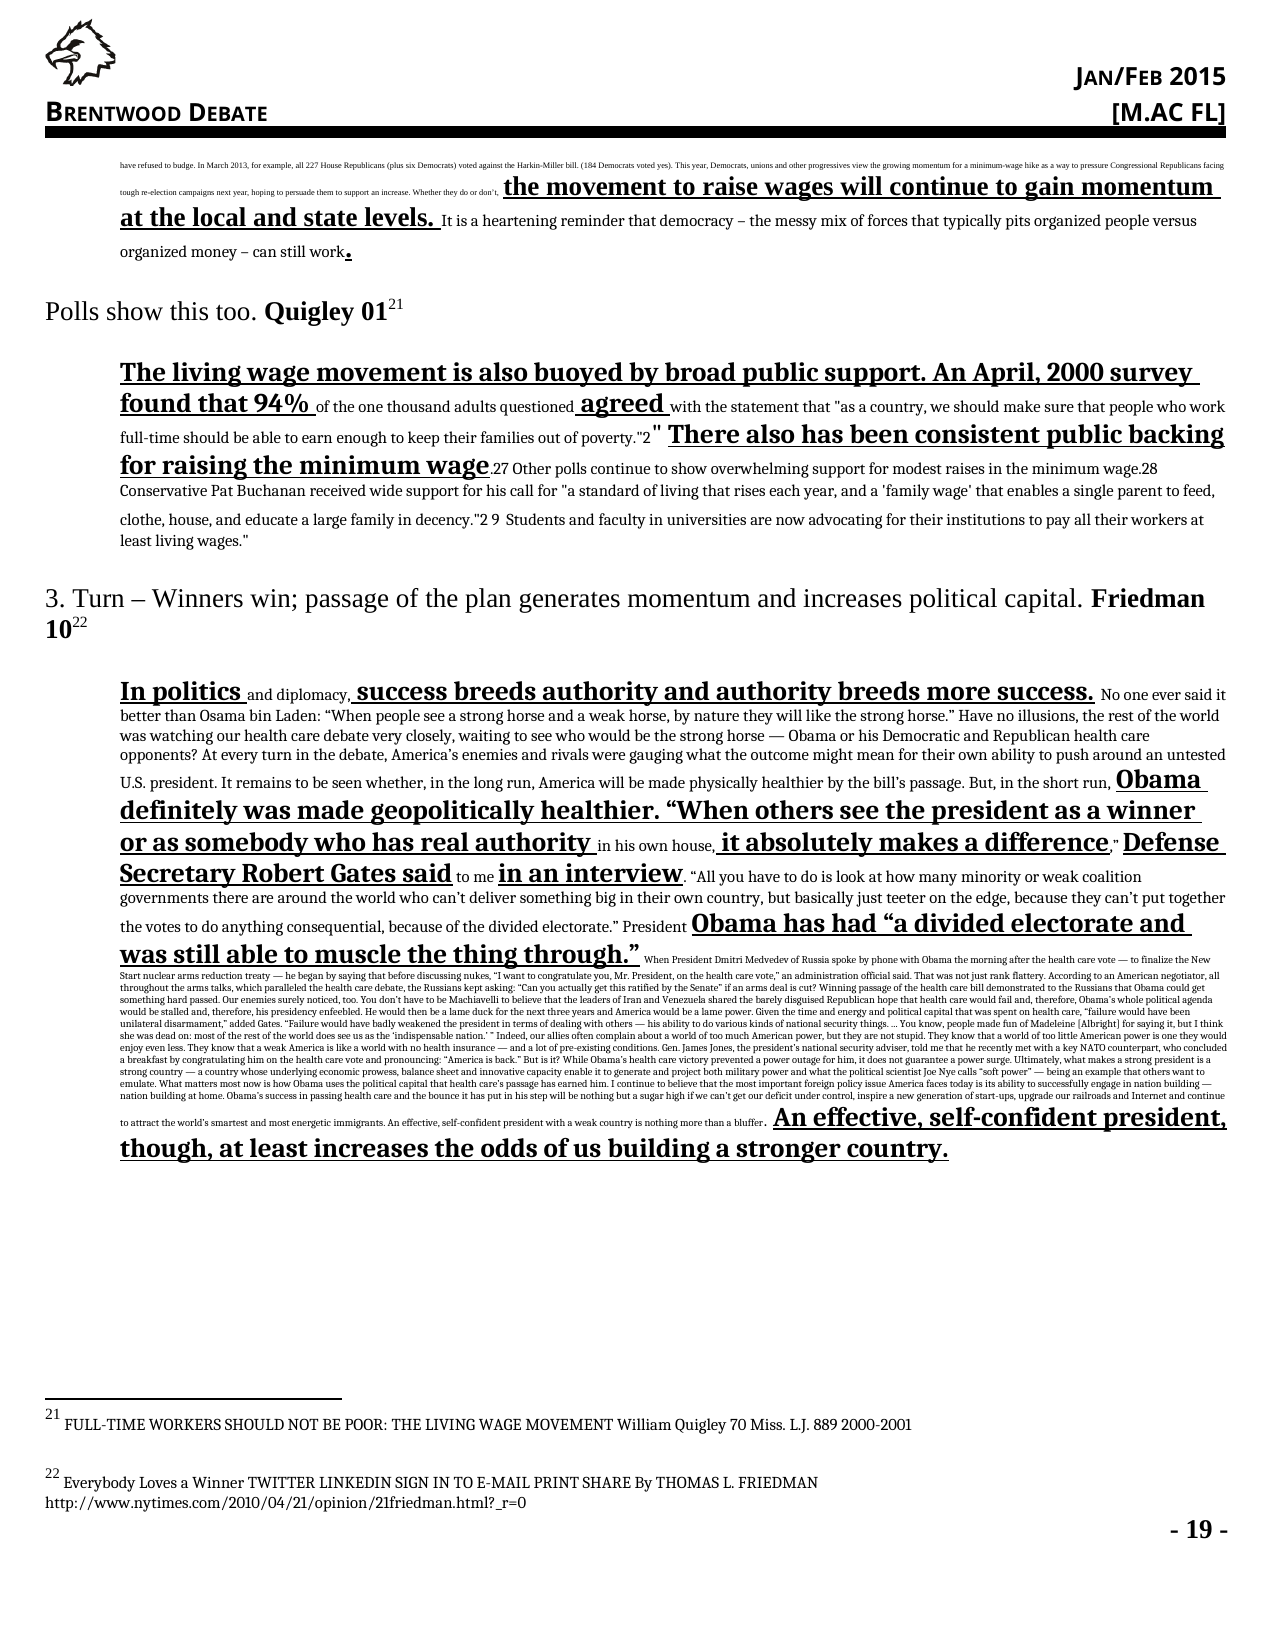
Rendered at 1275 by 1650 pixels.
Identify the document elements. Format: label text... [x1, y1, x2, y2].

text The living wage movement is also buoyed by broad public support. An April, 2000 survey found that 94% of the one thousand adults questioned agreed with the statement that "as a country, we should make sure that people who work full-time should be able to earn enough to keep their families out of poverty."2" There also has been consistent public backing for raising the minimum wage.27 Other polls continue to show overwhelming support for modest raises in the minimum wage.28 Conservative Pat Buchanan received wide support for his call for "a standard of living that rises each year, and a 'family wage' that enables a single parent to feed, clothe, house, and educate a large family in decency."2 9 Students and faculty in universities are now advocating for their institutions to pay all their workers at least living wages." [120, 357, 1228, 551]
text 3. Turn – Winners win; passage of the plan generates momentum and increases political capital. Friedman 10 [45, 582, 1228, 644]
text In politics and diplomacy, success breeds authority and authority breeds more success. No one ever said it better than Osama bin Laden: “When people see a strong horse and a weak horse, by nature they will like the strong horse.” Have no illusions, the rest of the world was watching our health care debate very closely, waiting to see who would be the strong horse — Obama or his Democratic and Republican health care opponents? At every turn in the debate, America’s enemies and rivals were gauging what the outcome might mean for their own ability to push around an untested U.S. president. It remains to be seen whether, in the long run, America will be made physically healthier by the bill’s passage. But, in the short run, Obama definitely was made geopolitically healthier. “When others see the president as a winner or as somebody who has real authority in his own house, it absolutely makes a difference,” Defense Secretary Robert Gates said to me in an interview. “All you have to do is look at how many minority or weak coalition governments there are around the world who can’t deliver something big in their own country, but basically just teeter on the edge, because they can’t put together the votes to do anything consequential, because of the divided electorate.” President Obama has had “a divided electorate and was still able to muscle the thing through.” When President Dmitri Medvedev of Russia spoke by phone with Obama the morning after the health care vote — to finalize the New Start nuclear arms reduction treaty — he began by saying that before discussing nukes, “I want to congratulate you, Mr. President, on the health care vote,” an administration official said. That was not just rank flattery. According to an American negotiator, all throughout the arms talks, which paralleled the health care debate, the Russians kept asking: “Can you actually get this ratified by the Senate” if an arms deal is cut? Winning passage of the health care bill demonstrated to the Russians that Obama could get something hard passed. Our enemies surely noticed, too. You don’t have to be Machiavelli to believe that the leaders of Iran and Venezuela shared the barely disguised Republican hope that health care would fail and, therefore, Obama’s whole political agenda would be stalled and, therefore, his presidency enfeebled. He would then be a lame duck for the next three years and America would be a lame power. Given the time and energy and political capital that was spent on health care, “failure would have been unilateral disarmament,” added Gates. “Failure would have badly weakened the president in terms of dealing with others — his ability to do various kinds of national security things. ... You know, people made fun of Madeleine [Albright] for saying it, but I think she was dead on: most of the rest of the world does see us as the ‘indispensable nation.’ ” Indeed, our allies often complain about a world of too much American power, but they are not stupid. They know that a world of too little American power is one they would enjoy even less. They know that a weak America is like a world with no health insurance — and a lot of pre-existing conditions. Gen. James Jones, the president’s national security adviser, told me that he recently met with a key NATO counterpart, who concluded a breakfast by congratulating him on the health care vote and pronouncing: “America is back.” But is it? While Obama’s health care victory prevented a power outage for him, it does not guarantee a power surge. Ultimately, what makes a strong president is a strong country — a country whose underlying economic prowess, balance sheet and innovative capacity enable it to generate and project both military power and what the political scientist Joe Nye calls “soft power” — being an example that others want to emulate. What matters most now is how Obama uses the political capital that health care’s passage has earned him. I continue to believe that the most important foreign policy issue America faces today is its ability to successfully engage in nation building — nation building at home. Obama’s success in passing health care and the bounce it has put in his step will be nothing but a sugar high if we can’t get our deficit under control, inspire a new generation of start-ups, upgrade our railroads and Internet and continue to attract the world’s smartest and most energetic immigrants. An effective, self-confident president with a weak country is nothing more than a bluffer. An effective, self-confident president, though, at least increases the odds of us building a stronger country. [120, 676, 1228, 1164]
picture [45, 18, 116, 86]
text Polls show this too. Quigley 01 [45, 295, 1228, 326]
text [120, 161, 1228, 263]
